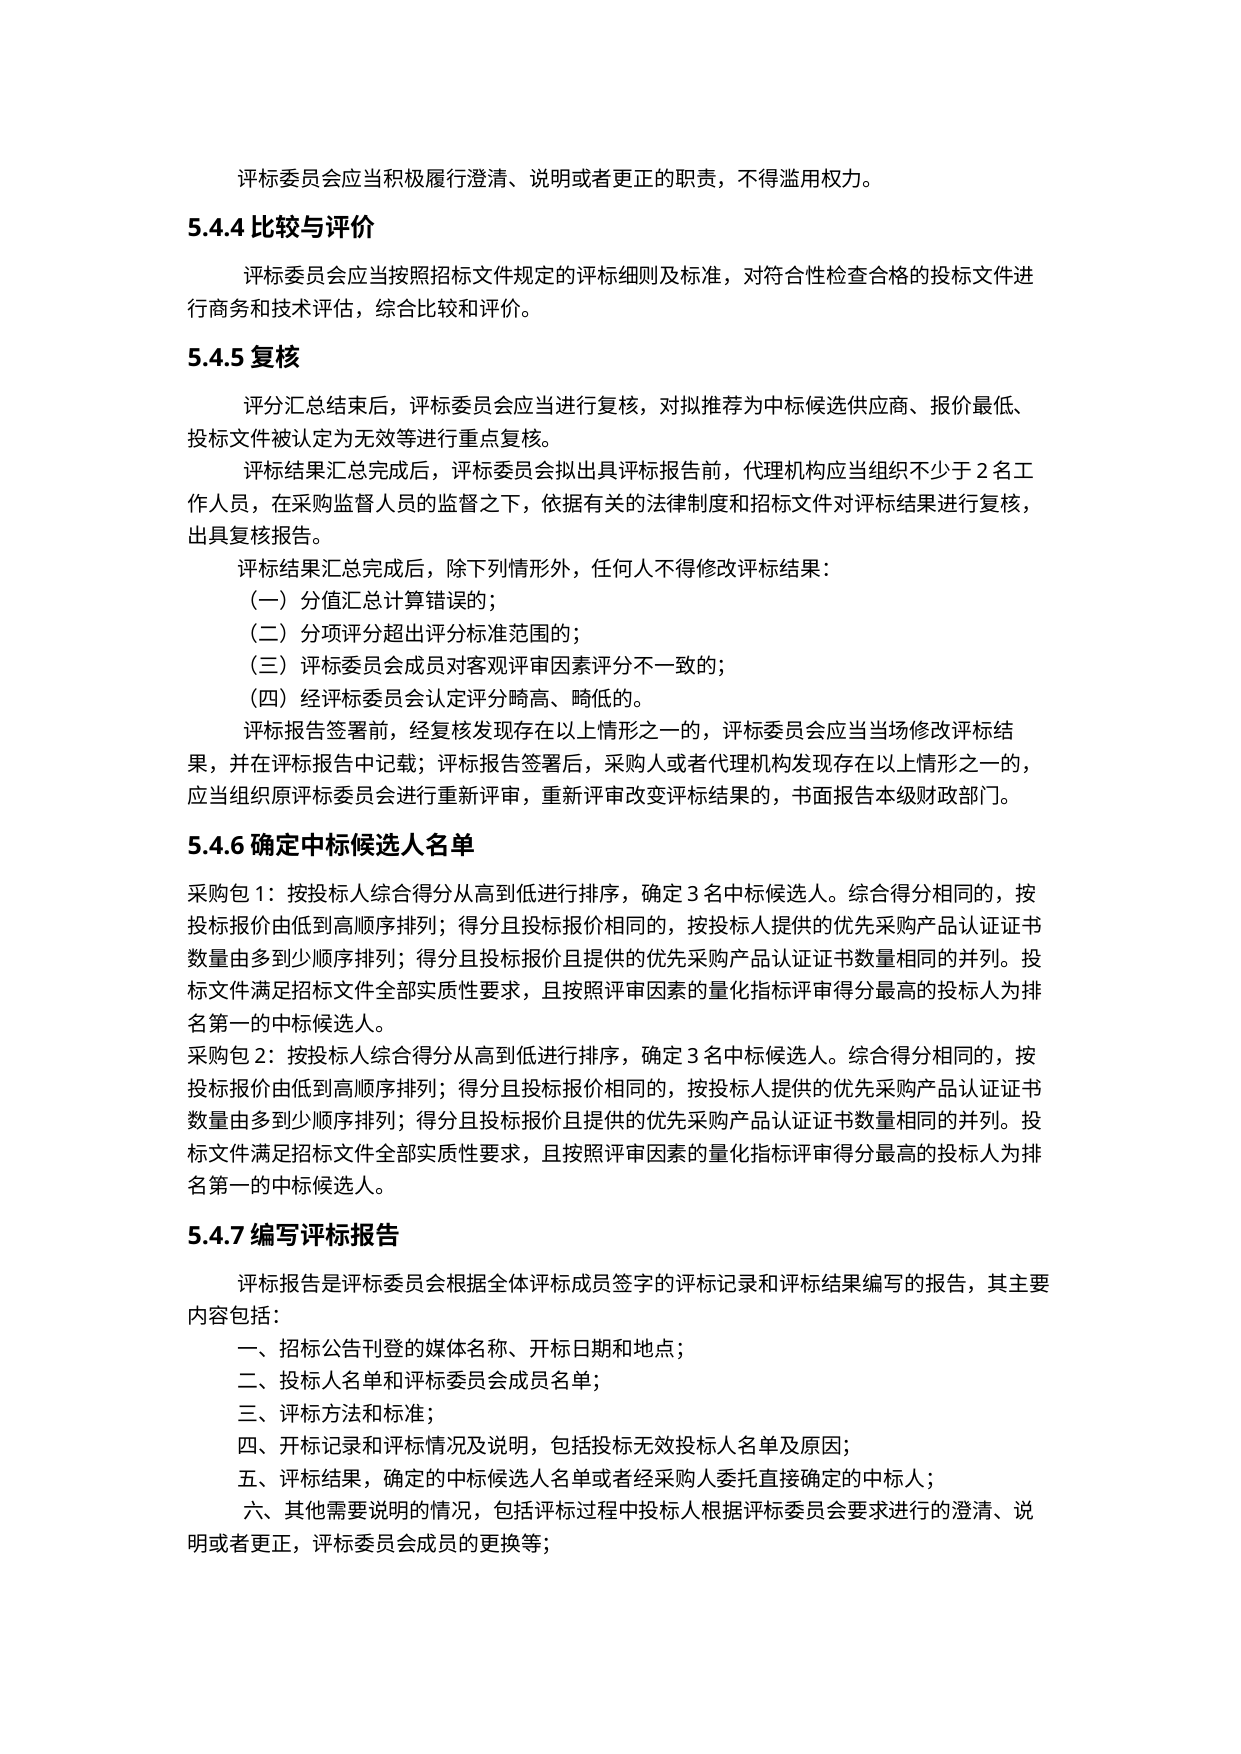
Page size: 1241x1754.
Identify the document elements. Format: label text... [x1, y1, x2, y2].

text 评标结果汇总完成后，评标委员会拟出具评标报告前，代理机构应当组织不少于2名工作人员，在采购监督人员的监督之下，依据有关的法律制度和招标文件对评标结果进行复核，出具复核报告。 [187, 454, 1053, 552]
text 评分汇总结束后，评标委员会应当进行复核，对拟推荐为中标候选供应商、报价最低、投标文件被认定为无效等进行重点复核。 [187, 389, 1053, 454]
text 一、招标公告刊登的媒体名称、开标日期和地点； [187, 1332, 1053, 1364]
text （三）评标委员会成员对客观评审因素评分不一致的； [187, 649, 1053, 682]
text 六、其他需要说明的情况，包括评标过程中投标人根据评标委员会要求进行的澄清、说明或者更正，评标委员会成员的更换等； [187, 1494, 1053, 1559]
text 采购包2：按投标人综合得分从高到低进行排序，确定3名中标候选人。综合得分相同的，按投标报价由低到高顺序排列；得分且投标报价相同的，按投标人提供的优先采购产品认证证书数量由多到少顺序排列；得分且投标报价且提供的优先采购产品认证证书数量相同的并列。投标文件满足招标文件全部实质性要求，且按照评审因素的量化指标评审得分最高的投标人为排名第一的中标候选人。 [187, 1039, 1053, 1202]
text 5.4.7编写评标报告 [187, 1202, 1053, 1267]
text 评标报告签署前，经复核发现存在以上情形之一的，评标委员会应当当场修改评标结果，并在评标报告中记载；评标报告签署后，采购人或者代理机构发现存在以上情形之一的，应当组织原评标委员会进行重新评审，重新评审改变评标结果的，书面报告本级财政部门。 [187, 714, 1053, 812]
text 5.4.5复核 [187, 324, 1053, 389]
text 评标委员会应当积极履行澄清、说明或者更正的职责，不得滥用权力。 [187, 162, 1053, 194]
text 评标报告是评标委员会根据全体评标成员签字的评标记录和评标结果编写的报告，其主要内容包括： [187, 1267, 1053, 1332]
text 四、开标记录和评标情况及说明，包括投标无效投标人名单及原因； [187, 1429, 1053, 1462]
text （四）经评标委员会认定评分畸高、畸低的。 [187, 682, 1053, 714]
text 5.4.6确定中标候选人名单 [187, 812, 1053, 877]
text 评标结果汇总完成后，除下列情形外，任何人不得修改评标结果： [187, 552, 1053, 584]
text 三、评标方法和标准； [187, 1397, 1053, 1429]
text 二、投标人名单和评标委员会成员名单； [187, 1364, 1053, 1397]
text （二）分项评分超出评分标准范围的； [187, 617, 1053, 649]
text 采购包1：按投标人综合得分从高到低进行排序，确定3名中标候选人。综合得分相同的，按投标报价由低到高顺序排列；得分且投标报价相同的，按投标人提供的优先采购产品认证证书数量由多到少顺序排列；得分且投标报价且提供的优先采购产品认证证书数量相同的并列。投标文件满足招标文件全部实质性要求，且按照评审因素的量化指标评审得分最高的投标人为排名第一的中标候选人。 [187, 877, 1053, 1039]
text （一）分值汇总计算错误的； [187, 584, 1053, 617]
text 评标委员会应当按照招标文件规定的评标细则及标准，对符合性检查合格的投标文件进行商务和技术评估，综合比较和评价。 [187, 259, 1053, 324]
text 五、评标结果，确定的中标候选人名单或者经采购人委托直接确定的中标人； [187, 1462, 1053, 1494]
text 5.4.4比较与评价 [187, 194, 1053, 259]
